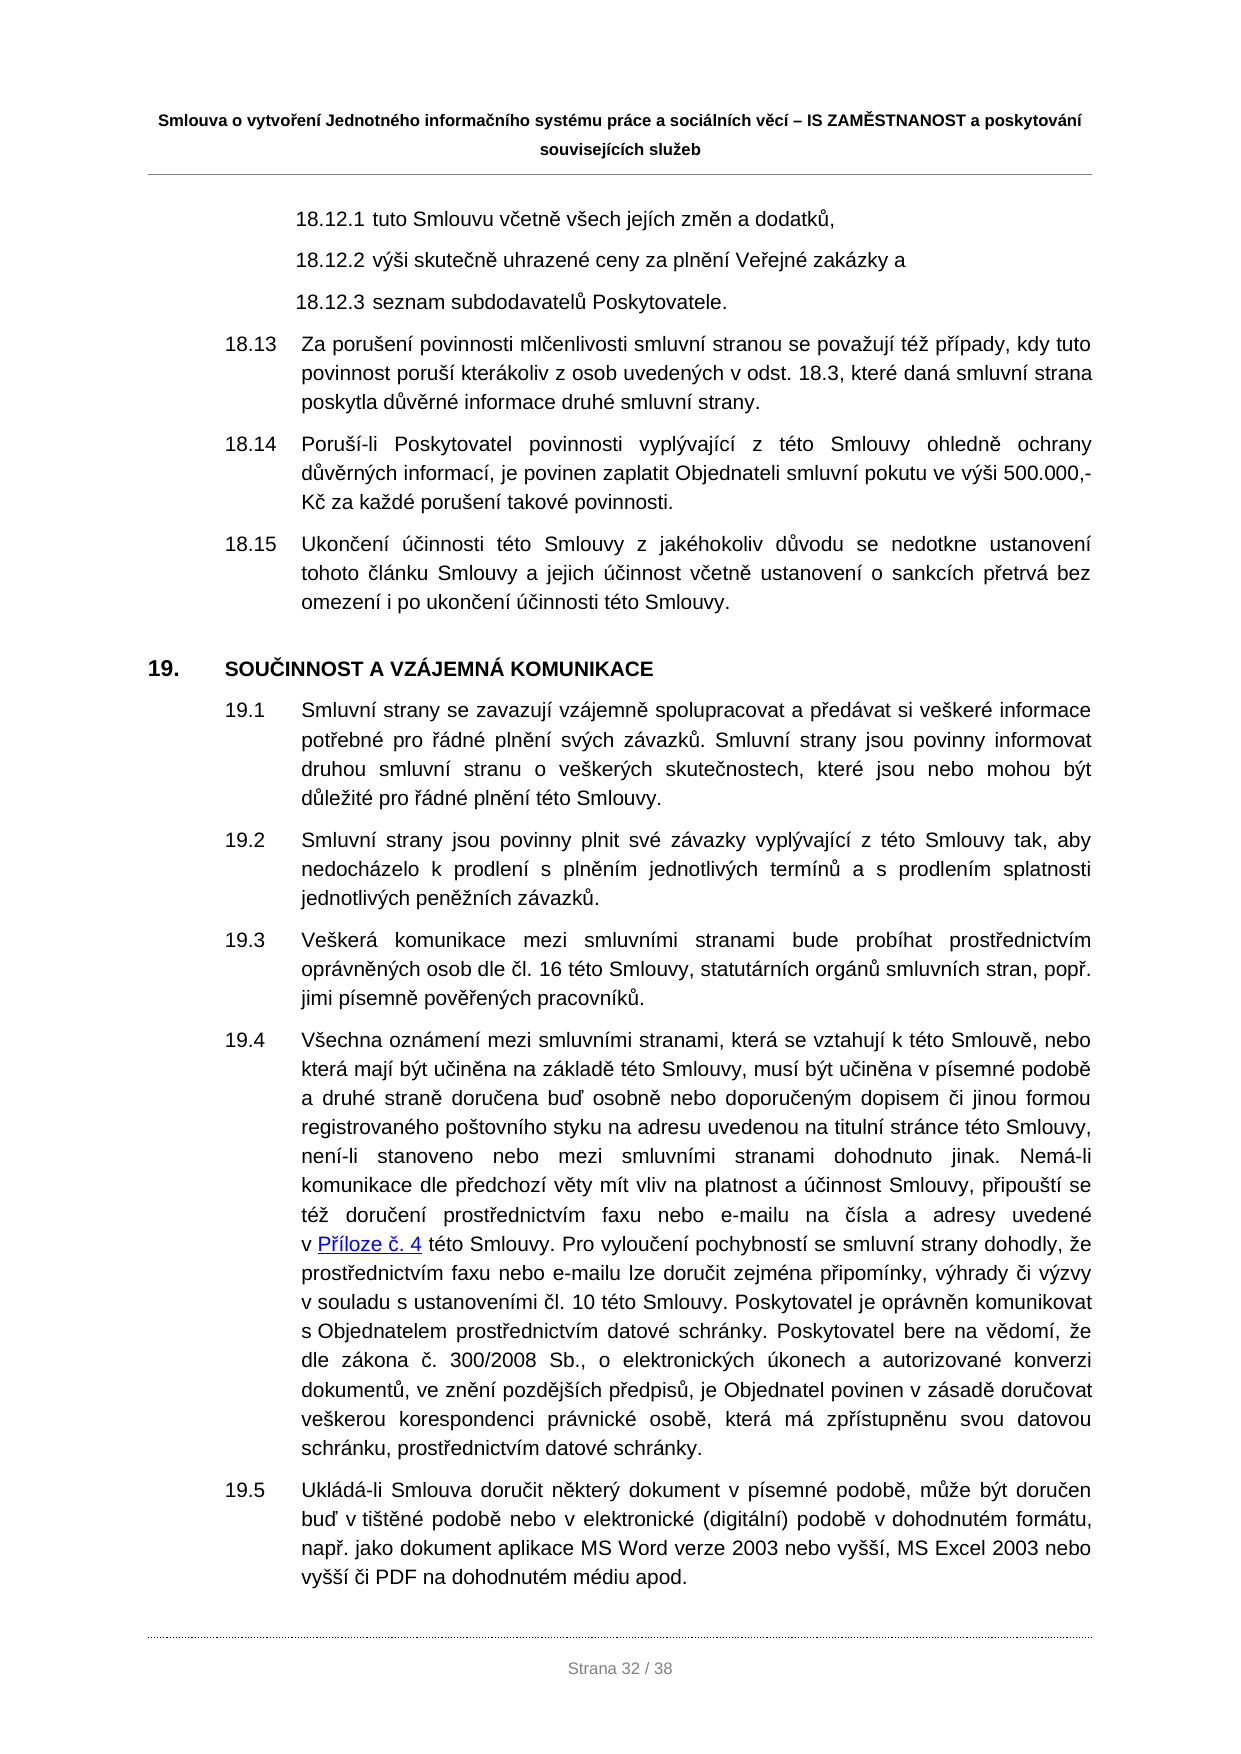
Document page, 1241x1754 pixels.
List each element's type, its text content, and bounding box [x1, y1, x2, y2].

list seznam subdodavatelů Poskytovatele. [295, 286, 1092, 315]
list tuto Smlouvu včetně všech jejích změn a dodatků, [295, 203, 1092, 232]
list Ukládá-li Smlouva doručit některý dokument v písemné podobě, může být doručen buď v tištěné podobě nebo v elektronické (digitální) podobě v dohodnutém formátu, např. jako dokument aplikace MS Word verze 2003 nebo vyšší, MS Excel 2003 nebo vyšší či PDF na dohodnutém médiu apod. [224, 1474, 1092, 1590]
list Všechna oznámení mezi smluvními stranami, která se vztahují k této Smlouvě, nebo která mají být učiněna na základě této Smlouvy, musí být učiněna v písemné podobě a druhé straně doručena buď osobně nebo doporučeným dopisem či jinou formou registrovaného poštovního styku na adresu uvedenou na titulní stránce této Smlouvy, není-li stanoveno nebo mezi smluvními stranami dohodnuto jinak. Nemá-li komunikace dle předchozí věty mít vliv na platnost a účinnost Smlouvy, připouští se též doručení prostřednictvím faxu nebo e-mailu na čísla a adresy uvedené v Příloze č. 4 této Smlouvy. Pro vyloučení pochybností se smluvní strany dohodly, že prostřednictvím faxu nebo e-mailu lze doručit zejména připomínky, výhrady či výzvy v souladu s ustanoveními čl. 10 této Smlouvy. Poskytovatel je oprávněn komunikovat s Objednatelem prostřednictvím datové schránky. Poskytovatel bere na vědomí, že dle zákona č. 300/2008 Sb., o elektronických úkonech a autorizované konverzi dokumentů, ve znění pozdějších předpisů, je Objednatel povinen v zásadě doručovat veškerou korespondenci právnické osobě, která má zpřístupněnu svou datovou schránku, prostřednictvím datové schránky. [224, 1024, 1092, 1461]
list Smluvní strany se zavazují vzájemně spolupracovat a předávat si veškeré informace potřebné pro řádné plnění svých závazků. Smluvní strany jsou povinny informovat druhou smluvní stranu o veškerých skutečnostech, které jsou nebo mohou být důležité pro řádné plnění této Smlouvy. [224, 694, 1092, 811]
list Smluvní strany jsou povinny plnit své závazky vyplývající z této Smlouvy tak, aby nedocházelo k prodlení s plněním jednotlivých termínů a s prodlením splatnosti jednotlivých peněžních závazků. [224, 824, 1092, 911]
list výši skutečně uhrazené ceny za plnění Veřejné zakázky a [295, 244, 1092, 274]
list Veškerá komunikace mezi smluvními stranami bude probíhat prostřednictvím oprávněných osob dle čl. 16 této Smlouvy, statutárních orgánů smluvních stran, popř. jimi písemně pověřených pracovníků. [224, 924, 1092, 1011]
list Ukončení účinnosti této Smlouvy z jakéhokoliv důvodu se nedotkne ustanovení tohoto článku Smlouvy a jejich účinnost včetně ustanovení o sankcích přetrvá bez omezení i po ukončení účinnosti této Smlouvy. [224, 528, 1092, 615]
list Poruší-li Poskytovatel povinnosti vyplývající z této Smlouvy ohledně ochrany důvěrných informací, je povinen zaplatit Objednateli smluvní pokutu ve výši 500.000,- Kč za každé porušení takové povinnosti. [224, 428, 1092, 515]
list Za porušení povinnosti mlčenlivosti smluvní stranou se považují též případy, kdy tuto povinnost poruší kterákoliv z osob uvedených v odst. 18.3, které daná smluvní strana poskytla důvěrné informace druhé smluvní strany. [224, 328, 1092, 415]
list SOUČINNOST A VZÁJEMNÁ KOMUNIKACE [148, 653, 1092, 682]
